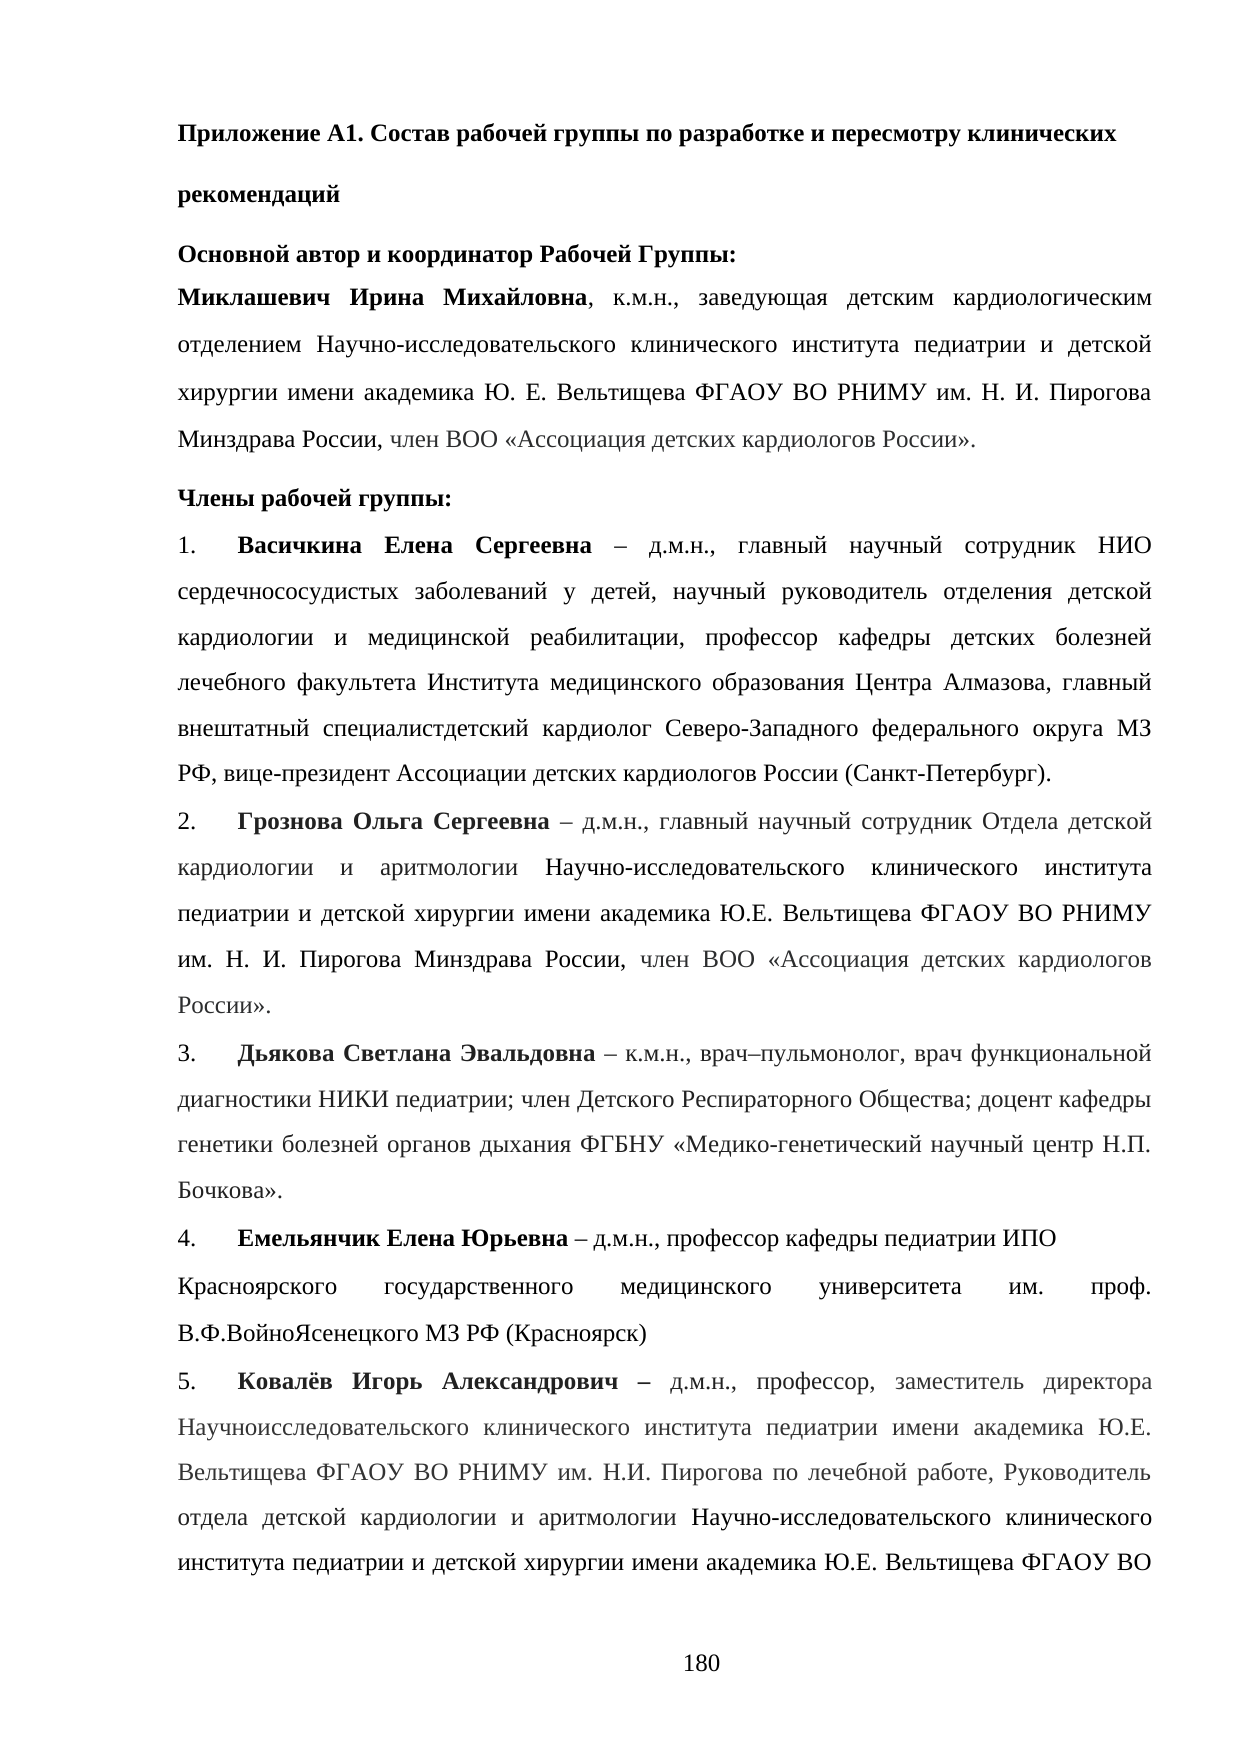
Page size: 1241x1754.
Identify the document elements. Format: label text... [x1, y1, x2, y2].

text Основной автор и координатор Рабочей Группы: [177, 239, 1217, 267]
list Васичкина Елена Сергеевна – д.м.н., главный научный сотрудник НИО сердечнососудистых заболеваний у детей, научный руководитель отделения детской кардиологии и медицинской реабилитации, профессор кафедры детских болезней лечебного факультета Института медицинского образования Центра Алмазова, главный внештатный специалистдетский кардиолог Северо-Западного федерального округа МЗ РФ, вице-президент Ассоциации детских кардиологов России (Санкт-Петербург). [177, 530, 1152, 787]
text Красноярского государственного медицинского университета им. проф. В.Ф.ВойноЯсенецкого МЗ РФ (Красноярск) [177, 1271, 1152, 1347]
list Грознова Ольга Сергеевна – д.м.н., главный научный сотрудник Отдела детской кардиологии и аритмологии Научно-исследовательского клинического института педиатрии и детской хирургии имени академика Ю.Е. Вельтищева ФГАОУ ВО РНИМУ им. Н. И. Пирогова Минздрава России, член ВОО «Ассоциация детских кардиологов России». [177, 806, 1152, 1019]
list Емельянчик Елена Юрьевна – д.м.н., профессор кафедры педиатрии ИПО [177, 1223, 1152, 1252]
subtitle рекомендаций [177, 179, 1217, 207]
list Дьякова Светлана Эвальдовна – к.м.н., врач–пульмонолог, врач функциональной диагностики НИКИ педиатрии; член Детского Респираторного Общества; доцент кафедры генетики болезней органов дыхания ФГБНУ «Медико-генетический научный центр Н.П. Бочкова». [177, 1038, 1152, 1204]
text Миклашевич Ирина Михайловна, к.м.н., заведующая детским кардиологическим отделением Научно-исследовательского клинического института педиатрии и детской хирургии имени академика Ю. Е. Вельтищева ФГАОУ ВО РНИМУ им. Н. И. Пирогова Минздрава России, член ВОО «Ассоциация детских кардиологов России». [177, 282, 1152, 453]
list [177, 1366, 1152, 1576]
text Приложение А1. Состав рабочей группы по разработке и пересмотру клинических [177, 118, 1217, 147]
text Члены рабочей группы: [177, 483, 1217, 512]
